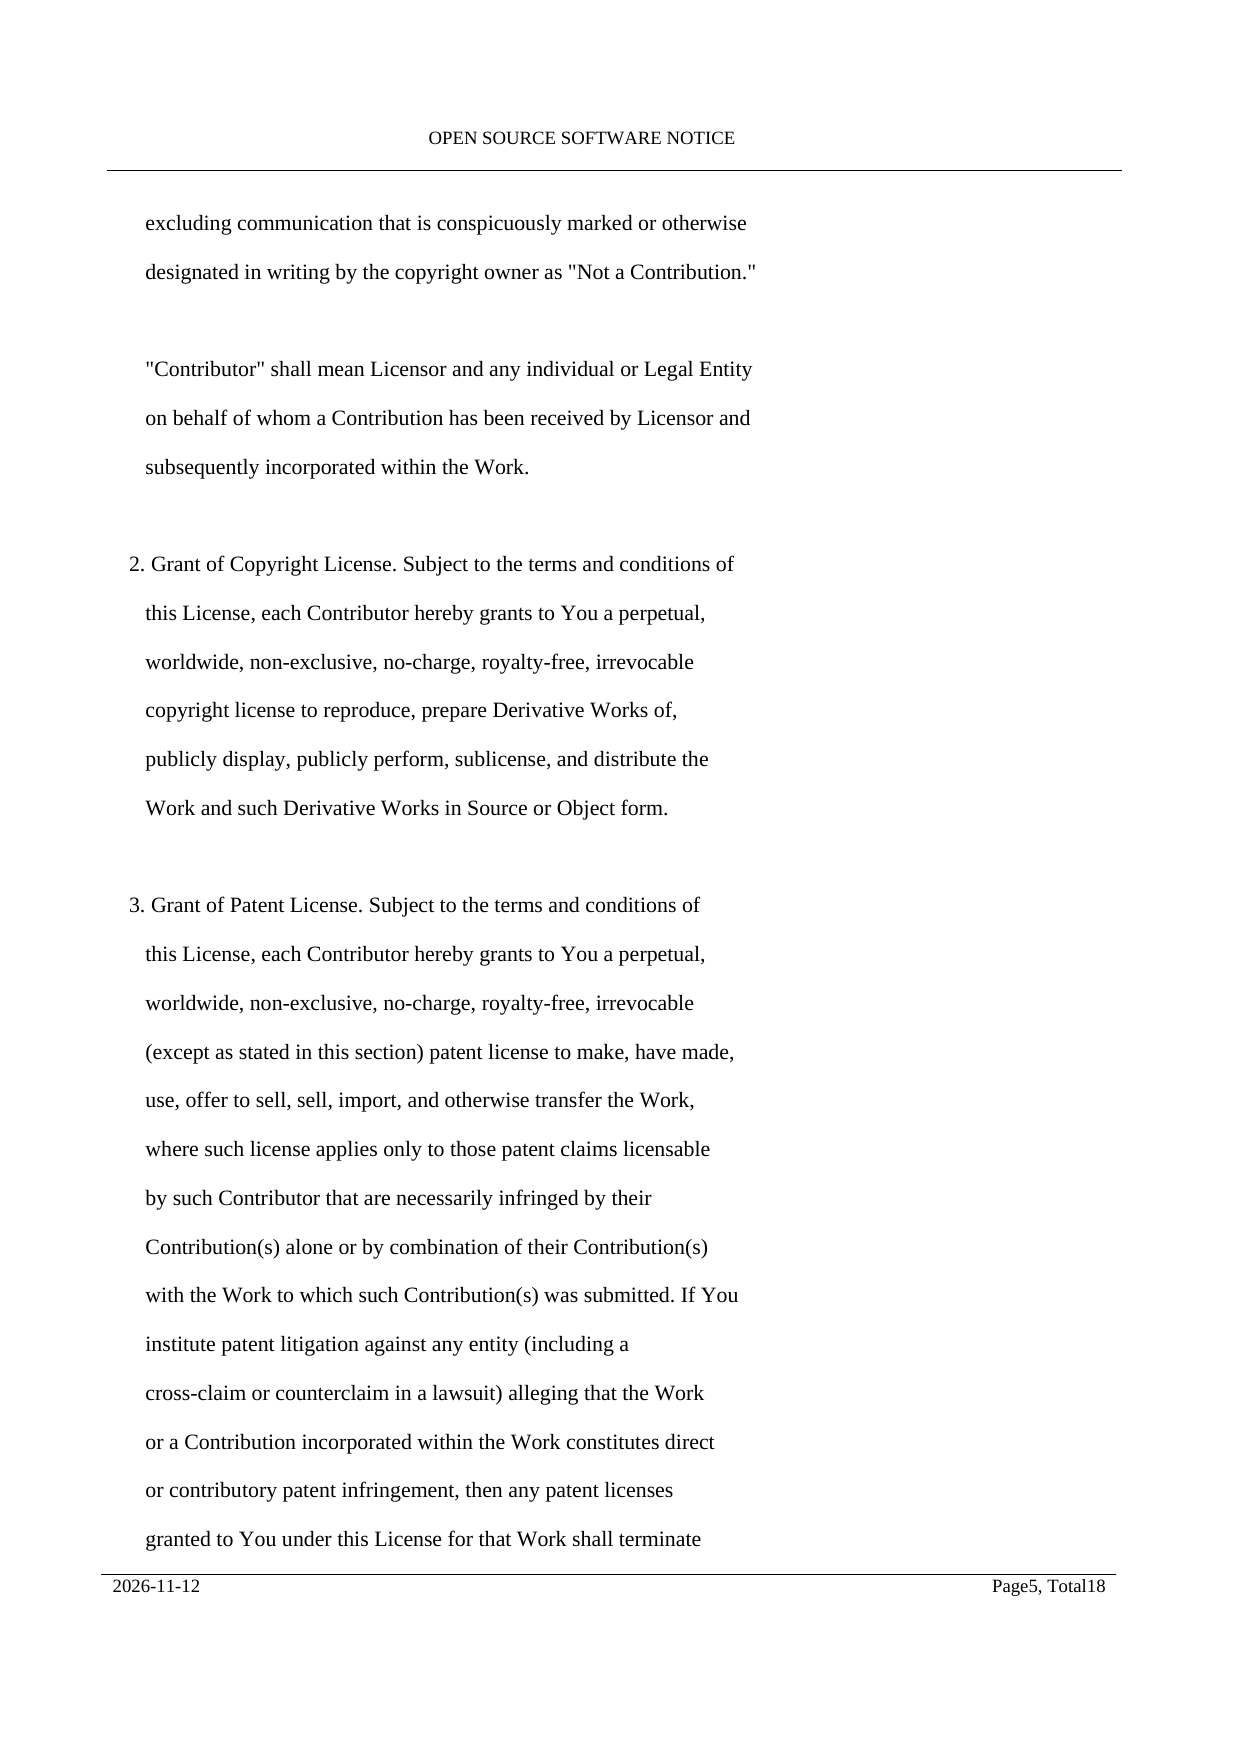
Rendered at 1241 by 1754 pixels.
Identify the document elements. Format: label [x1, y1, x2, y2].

text [112, 206, 1128, 1555]
